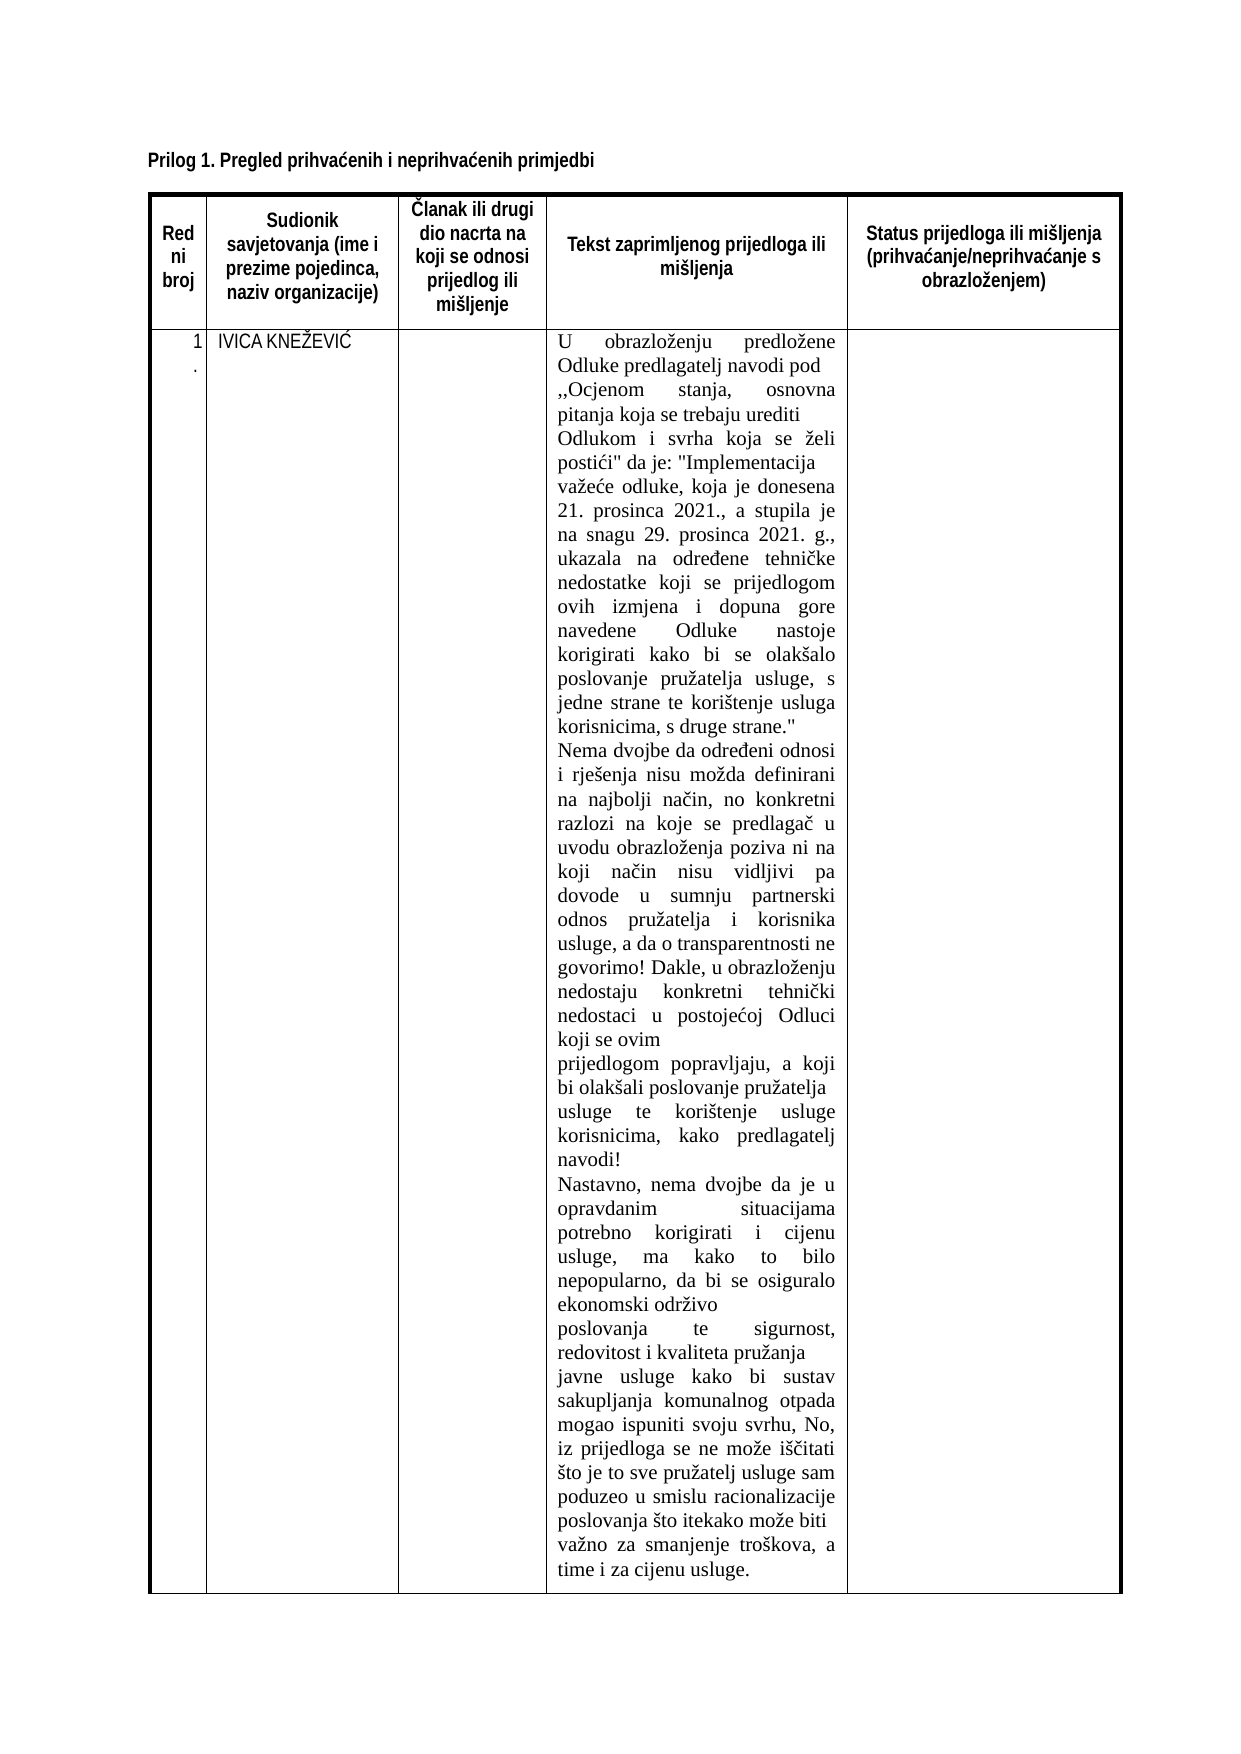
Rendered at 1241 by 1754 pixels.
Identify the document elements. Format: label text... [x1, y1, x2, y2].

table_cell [547, 330, 847, 1593]
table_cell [848, 330, 1119, 1593]
table_header Sudionik savjetovanja (ime i prezime pojedinca, naziv organizacije) [207, 197, 398, 329]
table_cell 1. [152, 330, 206, 1593]
table_header Članak ili drugi dio nacrta na koji se odnosi prijedlog ili mišljenje [399, 197, 546, 329]
table_header Tekst zaprimljenog prijedloga ili mišljenja [547, 197, 847, 329]
table_cell [399, 330, 546, 1593]
table_header Redni broj [152, 197, 206, 329]
text Prilog 1. Pregled prihvaćenih i neprihvaćenih primjedbi [148, 148, 1093, 172]
table_header Status prijedloga ili mišljenja (prihvaćanje/neprihvaćanje s obrazloženjem) [848, 197, 1119, 329]
table_cell IVICA KNEŽEVIĆ [207, 330, 398, 1593]
